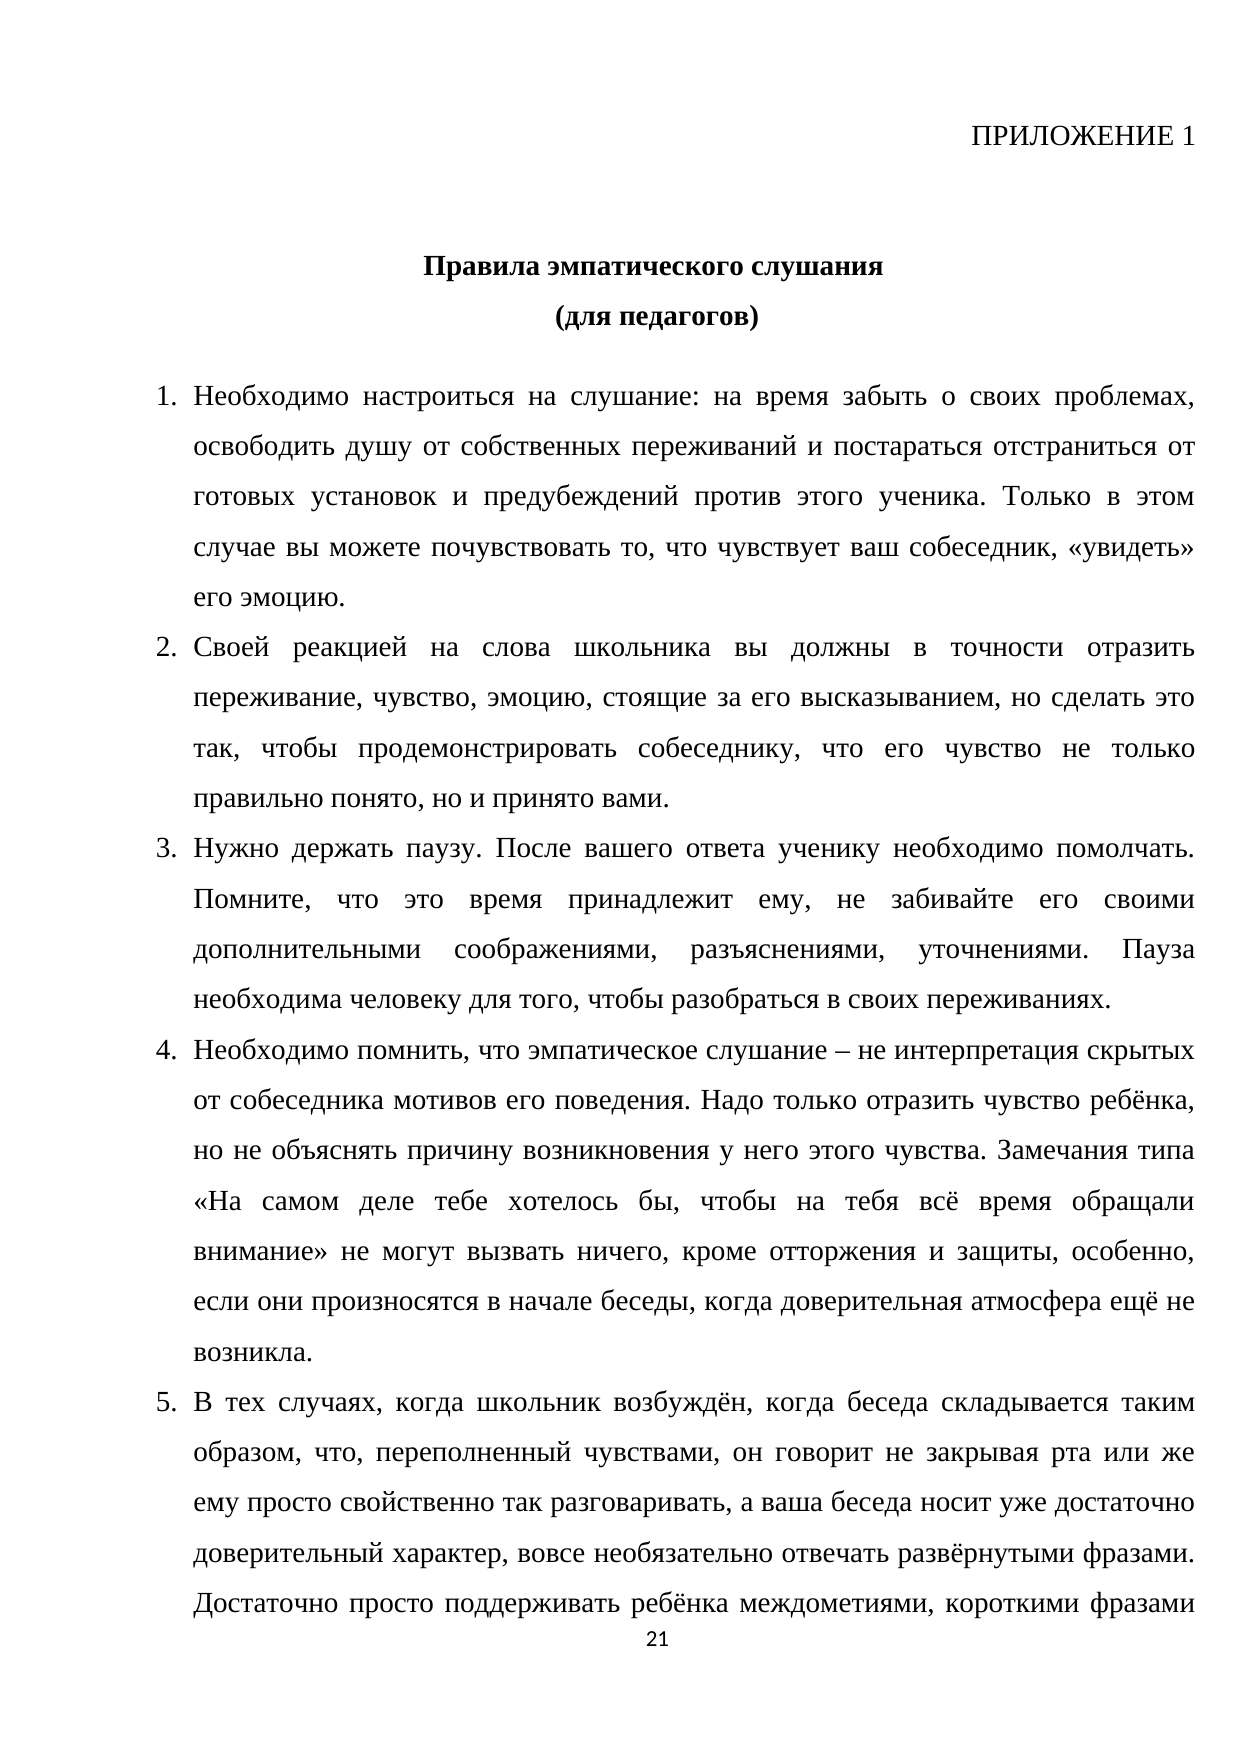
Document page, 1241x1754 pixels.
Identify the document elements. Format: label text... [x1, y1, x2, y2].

list Нужно держать паузу. После вашего ответа ученику необходимо помолчать. Помните, что это время принадлежит ему, не забивайте его своими дополнительными соображениями, разъяснениями, уточнениями. Пауза необходима человеку для того, чтобы разобраться в своих переживаниях. [156, 831, 1196, 1015]
list Необходимо настроиться на слушание: на время забыть о своих проблемах, освободить душу от собственных переживаний и постараться отстраниться от готовых установок и предубеждений против этого ученика. Только в этом случае вы можете почувствовать то, что чувствует ваш собеседник, «увидеть» его эмоцию. [156, 378, 1196, 612]
list Необходимо помнить, что эмпатическое слушание – не интерпретация скрытых от собеседника мотивов его поведения. Надо только отразить чувство ребёнка, но не объяснять причину возникновения у него этого чувства. Замечания типа «На самом деле тебе хотелось бы, чтобы на тебя всё время обращали внимание» не могут вызвать ничего, кроме отторжения и защиты, особенно, если они произносятся в начале беседы, когда доверительная атмосфера ещё не возникла. [156, 1032, 1196, 1367]
text ПРИЛОЖЕНИЕ 1 [118, 118, 1196, 152]
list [156, 1384, 1196, 1619]
list Своей реакцией на слова школьника вы должны в точности отразить переживание, чувство, эмоцию, стоящие за его высказыванием, но сделать это так, чтобы продемонстрировать собеседнику, что его чувство не только правильно понято, но и принято вами. [156, 629, 1196, 814]
text Правила эмпатического слушания (для педагогов) [118, 198, 1196, 332]
